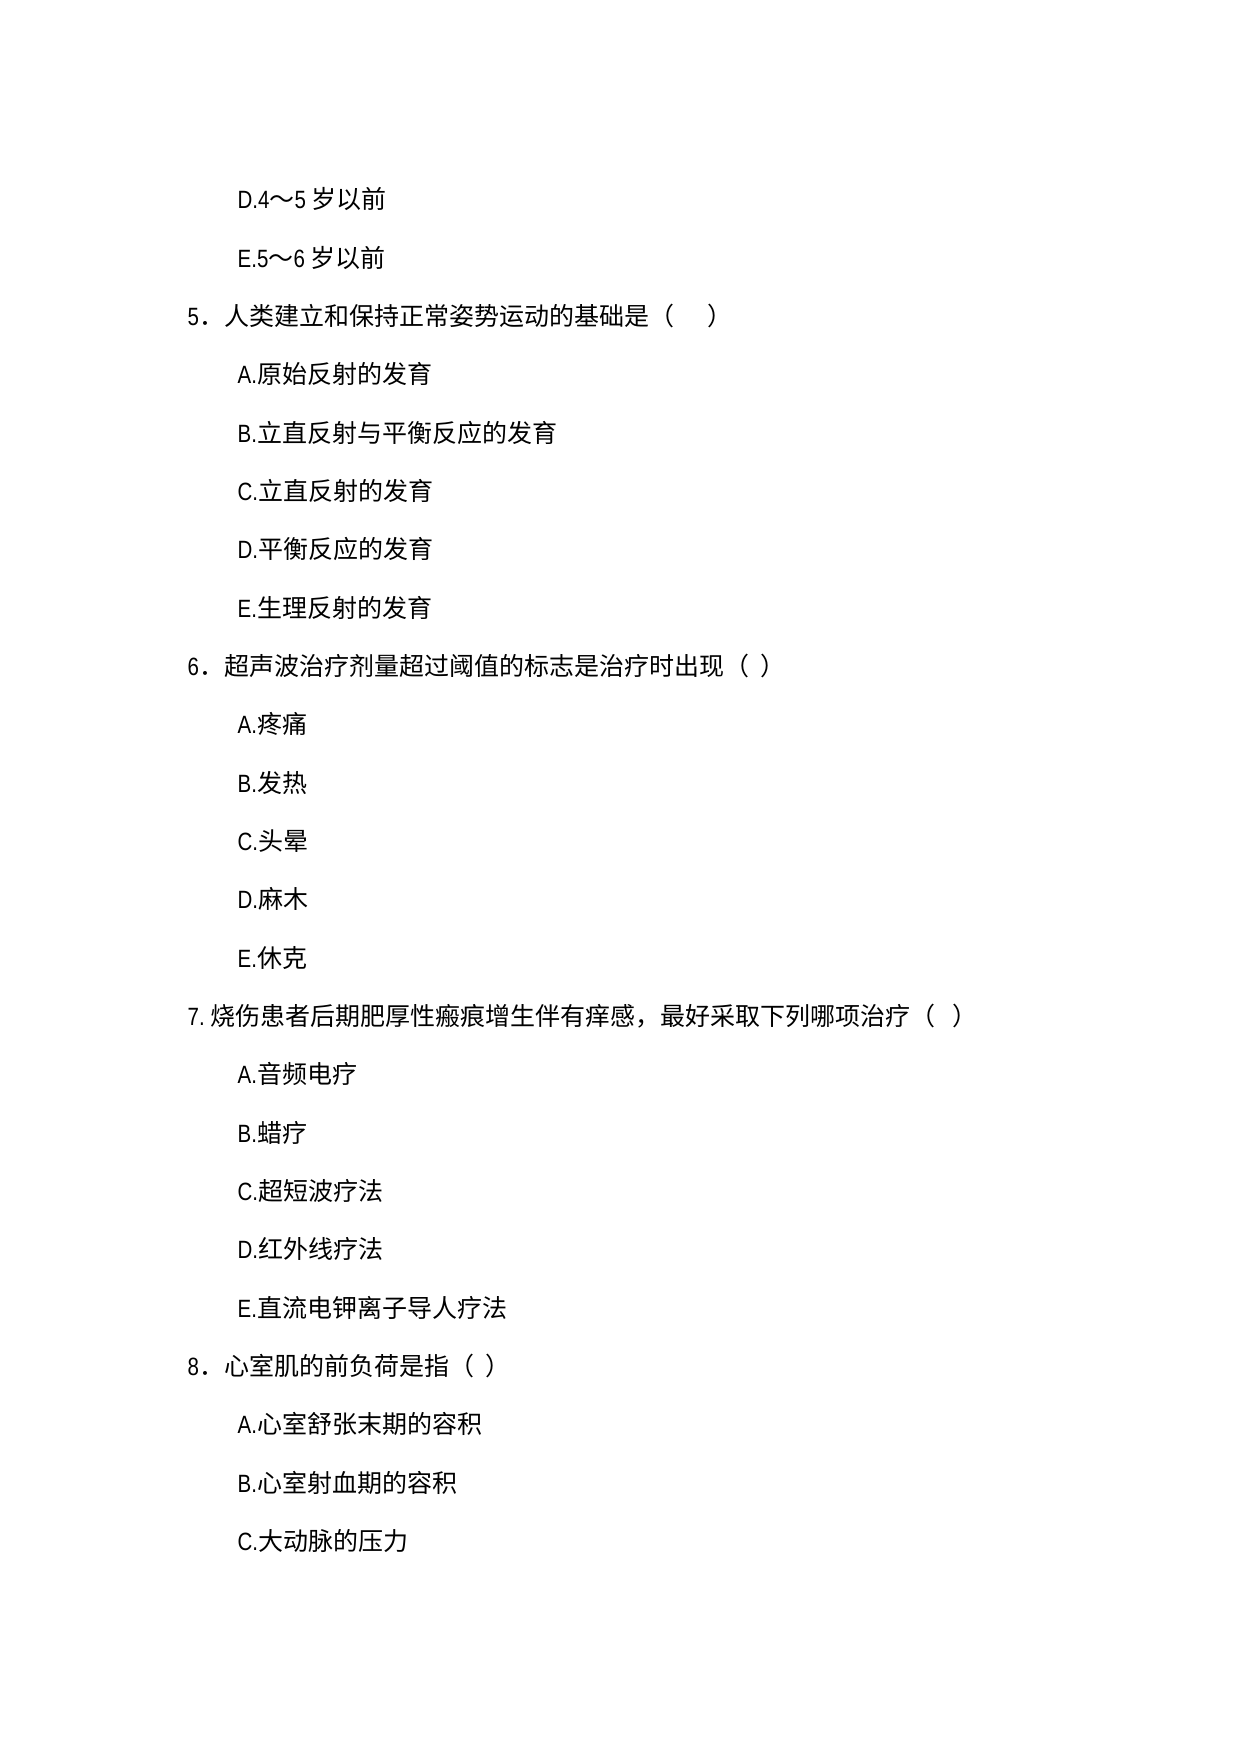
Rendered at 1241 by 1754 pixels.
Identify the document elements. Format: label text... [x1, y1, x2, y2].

text B.蜡疗 [187, 1095, 1053, 1154]
text E.直流电钾离子导人疗法 [187, 1270, 1053, 1329]
text 7. 烧伤患者后期肥厚性瘢痕增生伴有痒感，最好采取下列哪项治疗（ ） [187, 979, 1053, 1037]
text E.生理反射的发育 [187, 570, 1053, 629]
text B.心室射血期的容积 [187, 1445, 1053, 1504]
text B.立直反射与平衡反应的发育 [187, 395, 1053, 454]
text B.发热 [187, 745, 1053, 804]
text A.原始反射的发育 [187, 337, 1053, 395]
text C.超短波疗法 [187, 1154, 1053, 1212]
text A.音频电疗 [187, 1037, 1053, 1095]
text D.4～5岁以前 [187, 162, 1053, 220]
text E.休克 [187, 920, 1053, 979]
text 8．心室肌的前负荷是指（ ） [187, 1329, 1053, 1387]
text 6．超声波治疗剂量超过阈值的标志是治疗时出现（ ） [187, 629, 1053, 687]
text C.头晕 [187, 804, 1053, 862]
text 5．人类建立和保持正常姿势运动的基础是（ ） [187, 279, 1053, 337]
text D.麻木 [187, 862, 1053, 920]
text E.5～6岁以前 [187, 220, 1053, 279]
text D.红外线疗法 [187, 1212, 1053, 1270]
text C.立直反射的发育 [187, 454, 1053, 512]
text C.大动脉的压力 [187, 1504, 1053, 1562]
text A.疼痛 [187, 687, 1053, 745]
text A.心室舒张末期的容积 [187, 1387, 1053, 1445]
text D.平衡反应的发育 [187, 512, 1053, 570]
